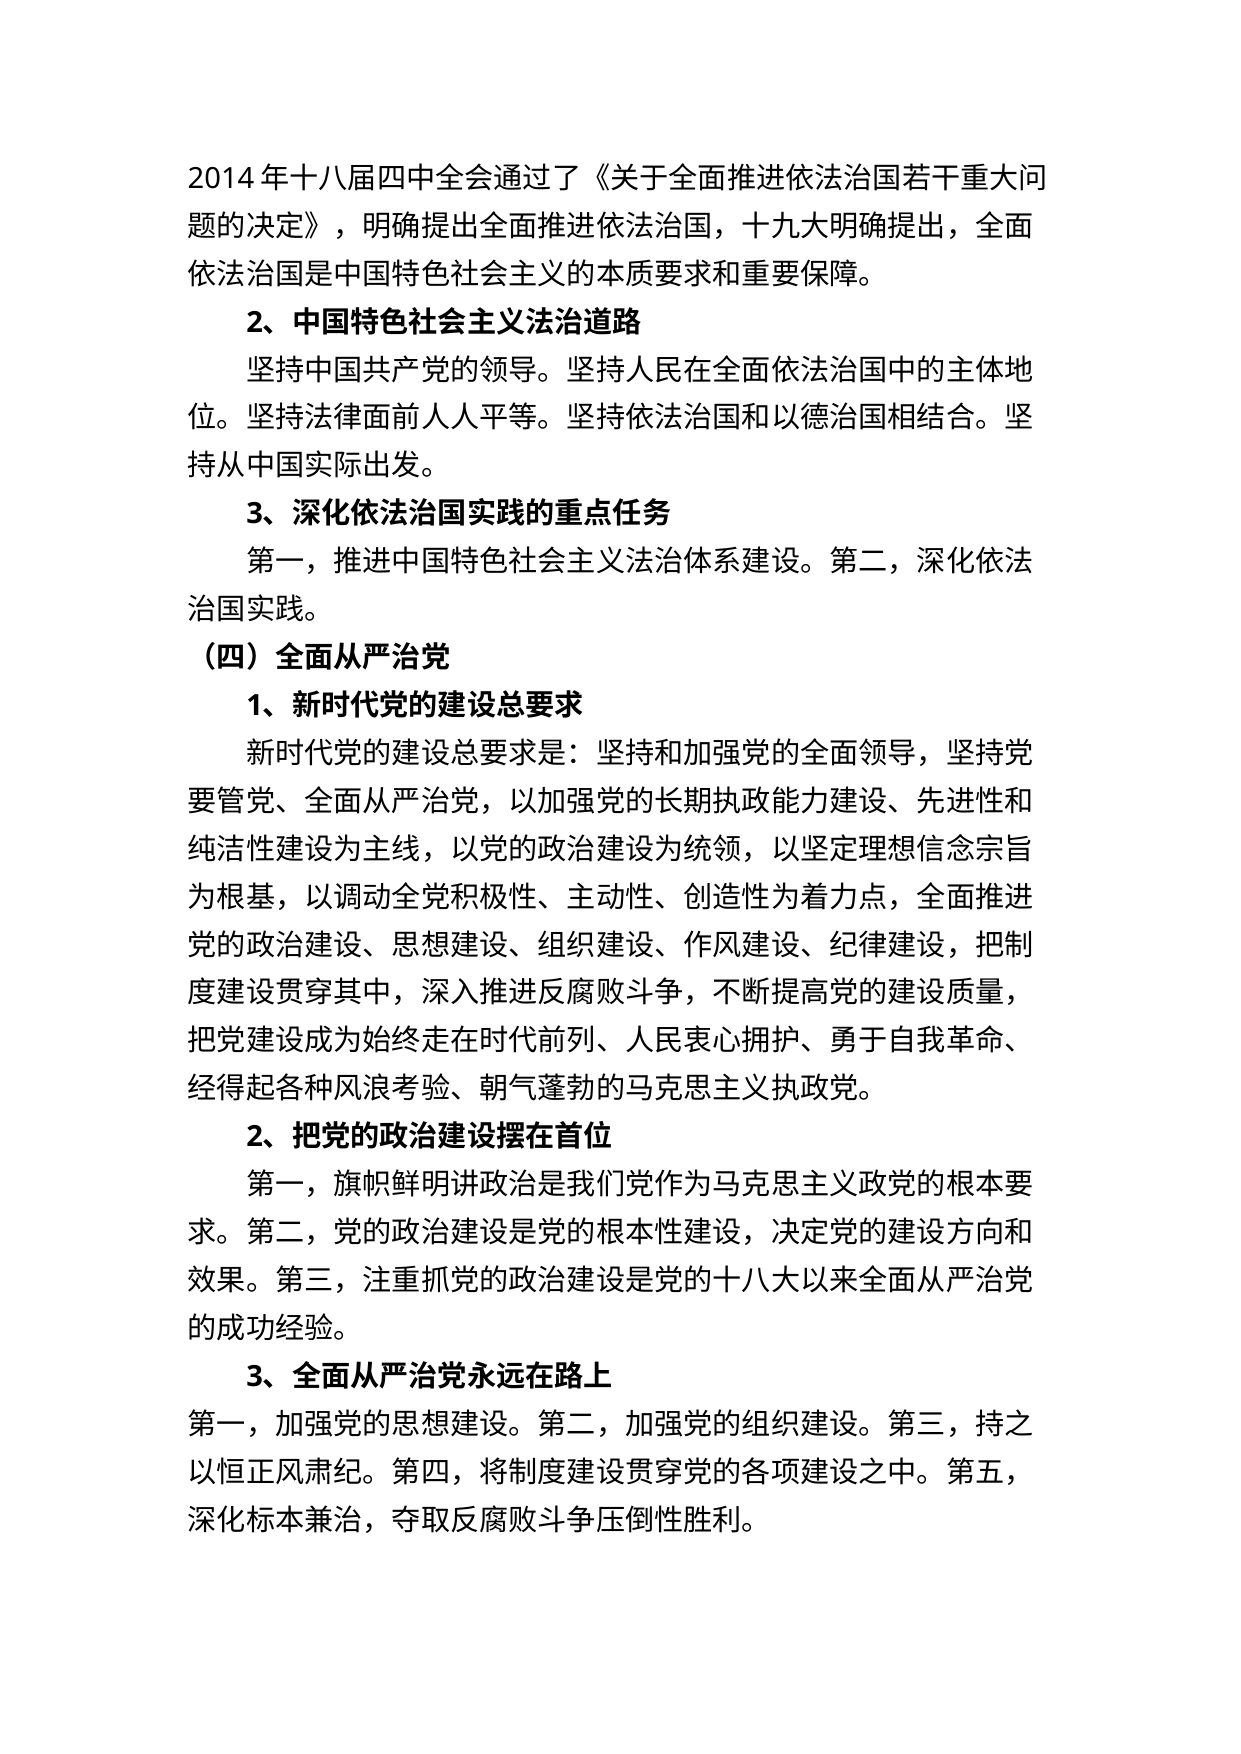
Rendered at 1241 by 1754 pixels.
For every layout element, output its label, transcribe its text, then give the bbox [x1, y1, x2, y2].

subtitle （四）全面从严治党 [187, 629, 1053, 677]
text 2、中国特色社会主义法治道路 [187, 294, 1053, 342]
text 1、新时代党的建设总要求 [187, 677, 1053, 725]
text 3、全面从严治党永远在路上 [187, 1348, 1053, 1396]
text 2、把党的政治建设摆在首位 [187, 1108, 1053, 1156]
text 第一，推进中国特色社会主义法治体系建设。第二，深化依法治国实践。 [187, 533, 1053, 629]
text 第一，旗帜鲜明讲政治是我们党作为马克思主义政党的根本要求。第二，党的政治建设是党的根本性建设，决定党的建设方向和效果。第三，注重抓党的政治建设是党的十八大以来全面从严治党的成功经验。 [187, 1156, 1053, 1348]
text 3、深化依法治国实践的重点任务 [187, 485, 1053, 533]
text 新时代党的建设总要求是：坚持和加强党的全面领导，坚持党要管党、全面从严治党，以加强党的长期执政能力建设、先进性和纯洁性建设为主线，以党的政治建设为统领，以坚定理想信念宗旨为根基，以调动全党积极性、主动性、创造性为着力点，全面推进党的政治建设、思想建设、组织建设、作风建设、纪律建设，把制度建设贯穿其中，深入推进反腐败斗争，不断提高党的建设质量，把党建设成为始终走在时代前列、人民衷心拥护、勇于自我革命、经得起各种风浪考验、朝气蓬勃的马克思主义执政党。 [187, 725, 1053, 1108]
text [187, 150, 1053, 294]
text 第一，加强党的思想建设。第二，加强党的组织建设。第三，持之以恒正风肃纪。第四，将制度建设贯穿党的各项建设之中。第五，深化标本兼治，夺取反腐败斗争压倒性胜利。 [187, 1396, 1053, 1539]
text 坚持中国共产党的领导。坚持人民在全面依法治国中的主体地位。坚持法律面前人人平等。坚持依法治国和以德治国相结合。坚持从中国实际出发。 [187, 342, 1053, 485]
